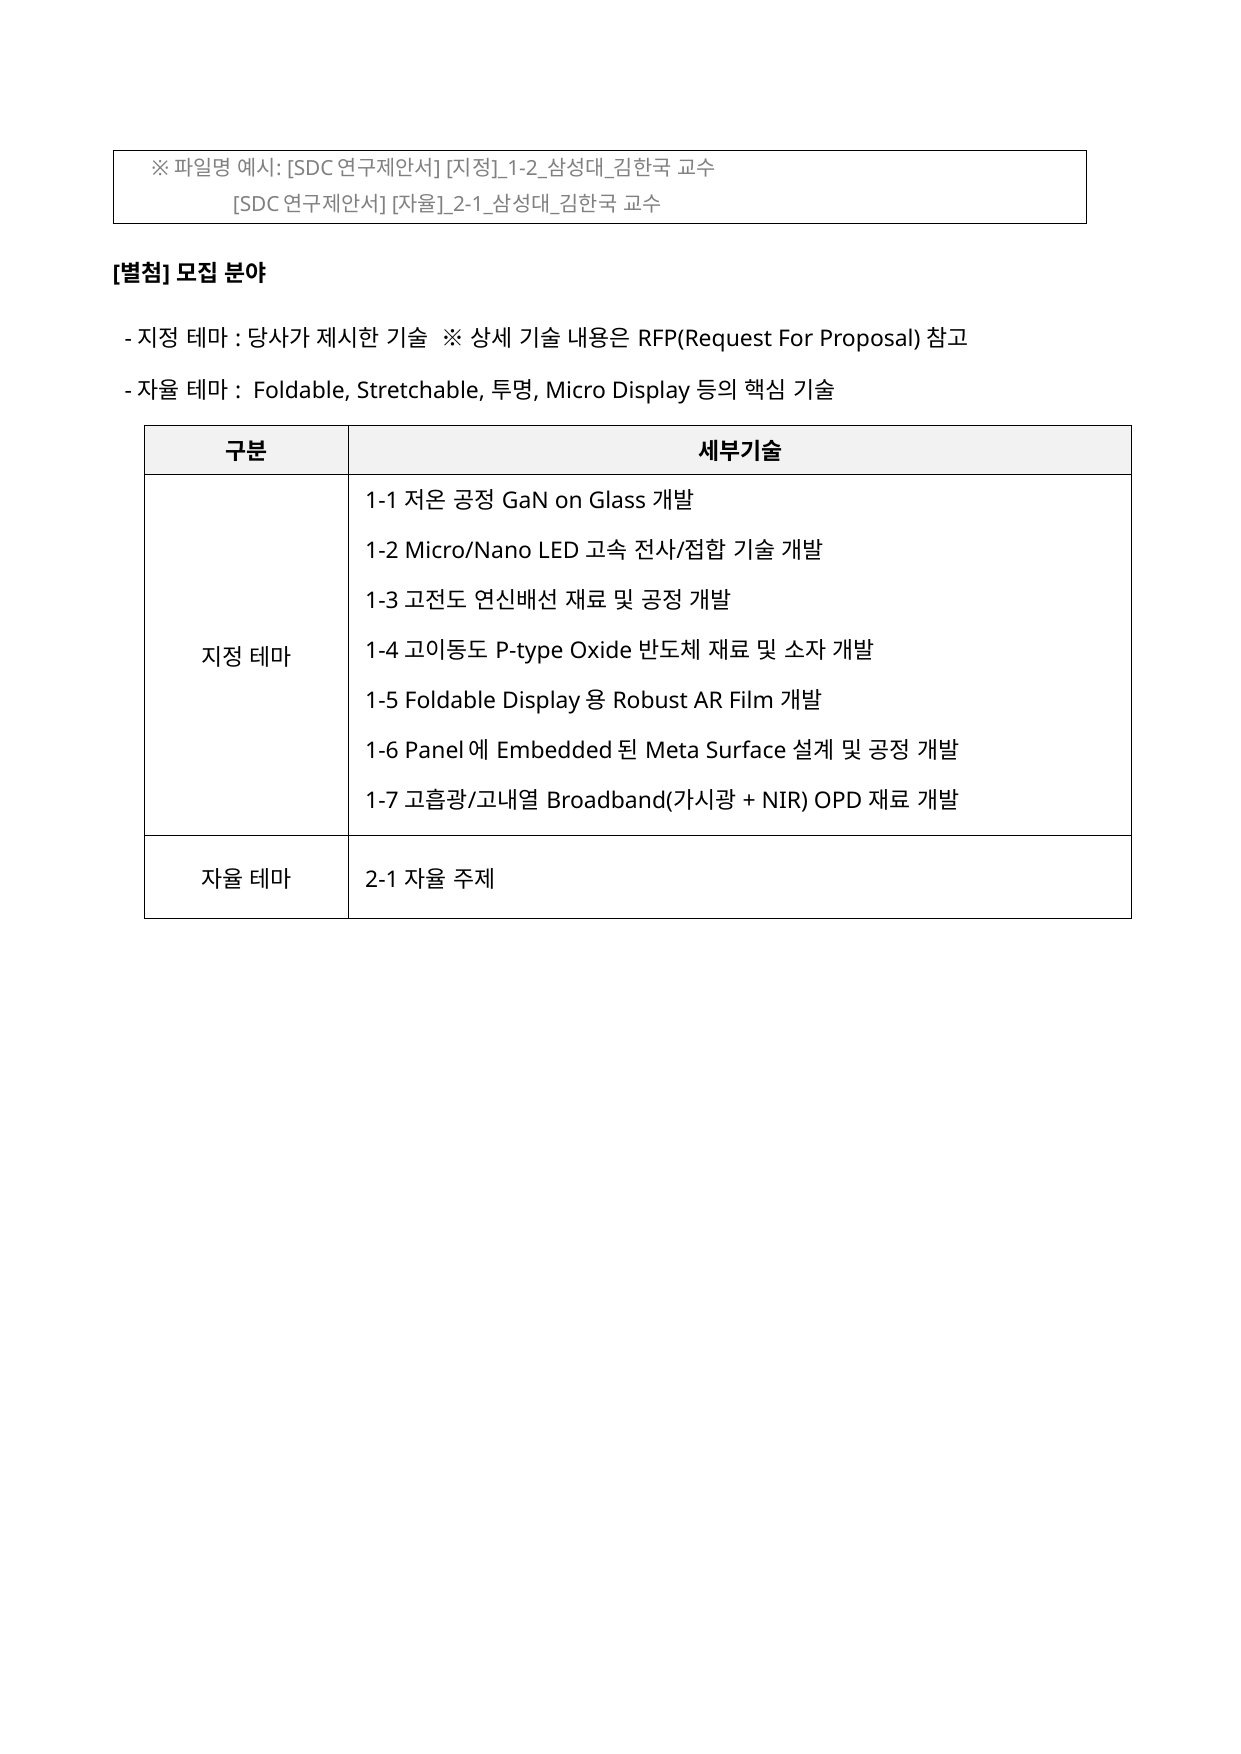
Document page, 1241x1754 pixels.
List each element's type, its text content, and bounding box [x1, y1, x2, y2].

table_cell 자율 테마 [145, 836, 348, 918]
text - 자율 테마 : Foldable, Stretchable, 투명, Micro Display 등의 핵심 기술 [112, 372, 1128, 405]
table_cell 1-1 저온 공정 GaN on Glass 개발 1-2 Micro/Nano LED 고속 전사/접합 기술 개발 1-3 고전도 연신배선 재료 및 공정 개발 1-4 고이동도 P-type Oxide 반도체 재료 및 소자 개발 1-5 Foldable Display용 Robust AR Film 개발 1-6 Panel에 Embedded된 Meta Surface 설계 및 공정 개발 1-7 고흡광/고내열 Broadband(가시광 + NIR) OPD 재료 개발 [349, 475, 1131, 835]
text - 지정 테마 : 당사가 제시한 기술 ※ 상세 기술 내용은 RFP(Request For Proposal) 참고 [112, 319, 1128, 353]
text [별첨] 모집 분야 [112, 255, 1128, 288]
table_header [114, 151, 1086, 222]
table_cell 지정 테마 [145, 475, 348, 835]
table_cell 2-1 자율 주제 [349, 836, 1131, 918]
table_header 세부기술 [349, 426, 1131, 474]
table_header 구분 [145, 426, 348, 474]
